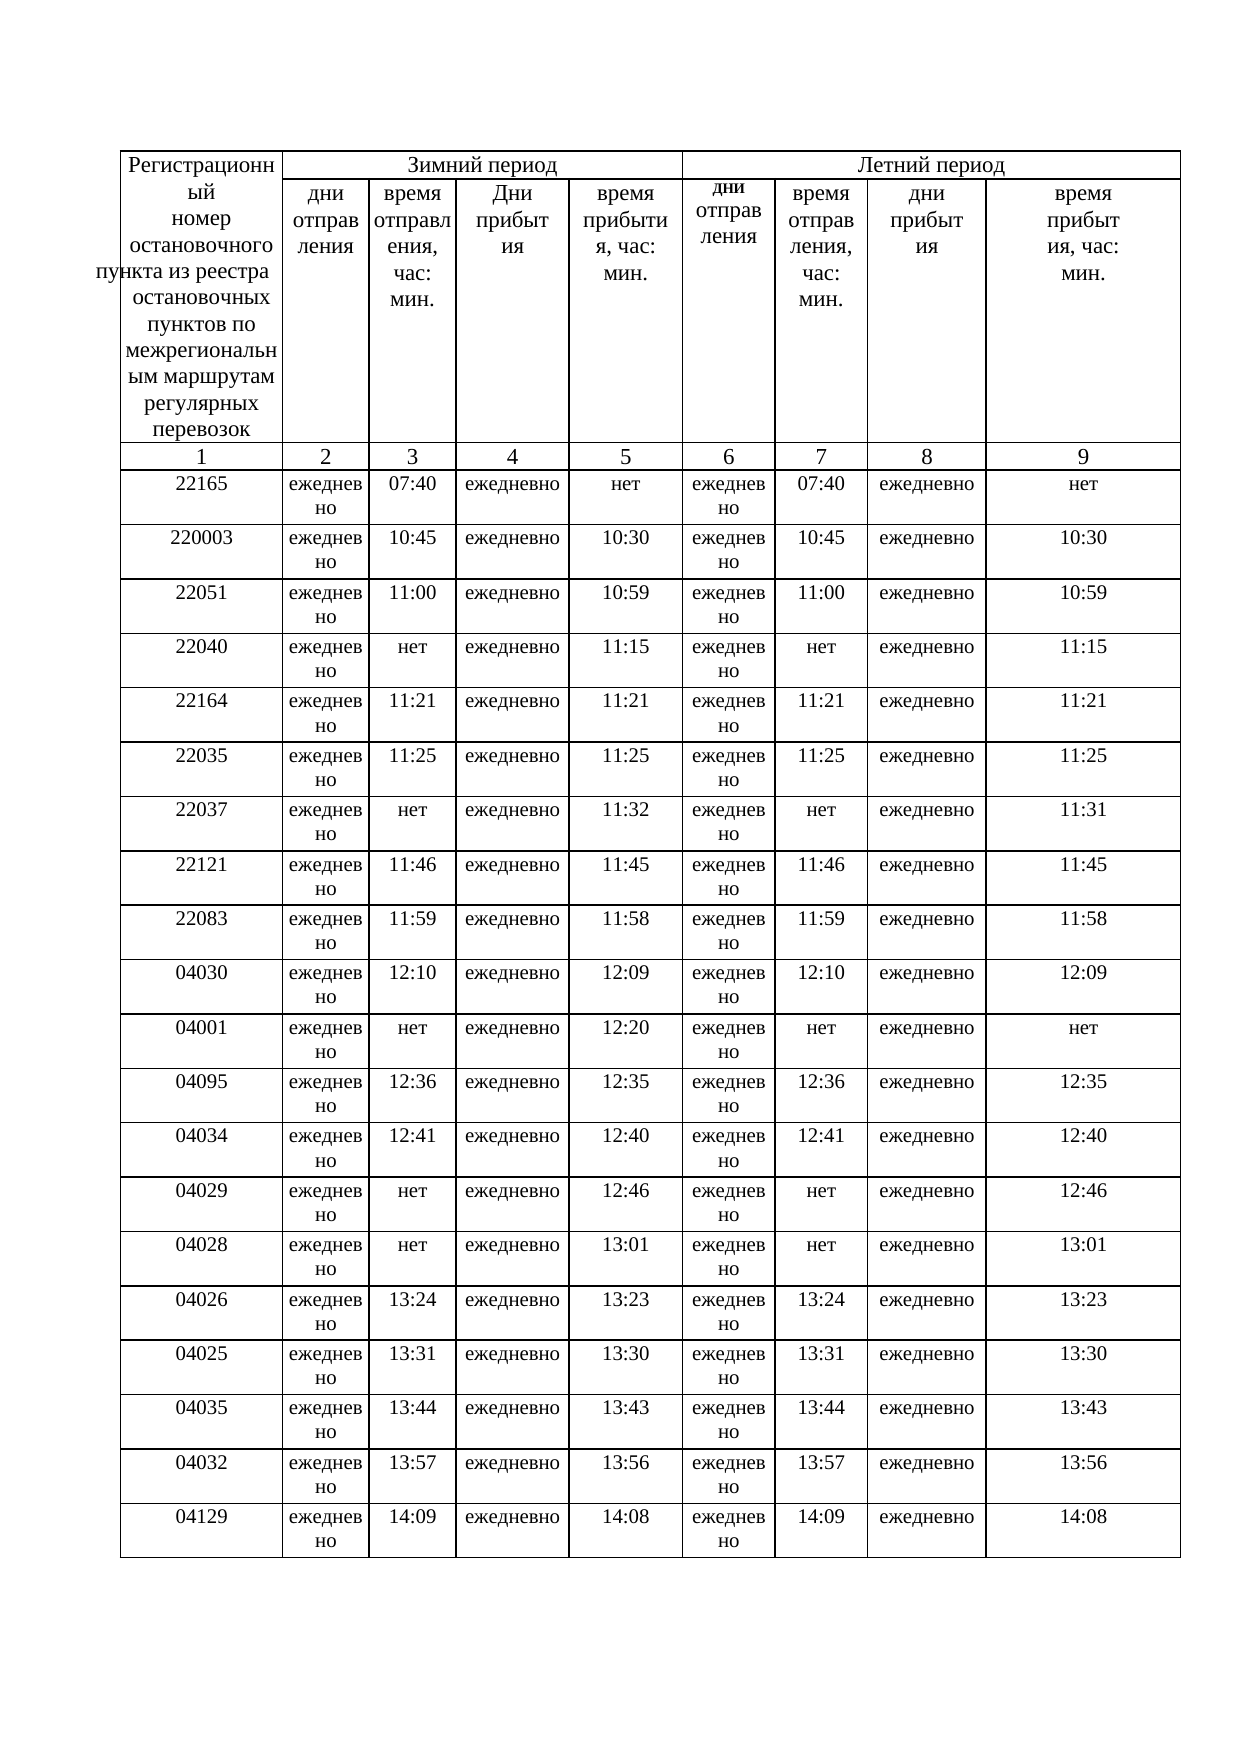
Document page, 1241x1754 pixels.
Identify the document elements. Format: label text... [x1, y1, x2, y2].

table_cell 12:36 [370, 1069, 455, 1122]
table_cell нет [776, 1015, 867, 1067]
table_cell ежедневно [868, 1015, 985, 1067]
table_cell 11:45 [987, 852, 1180, 904]
table_cell 11:00 [776, 580, 867, 632]
table_cell нет [370, 1232, 455, 1285]
table_cell ДНИ отправ ления [683, 180, 774, 441]
table_cell ежедневно [868, 1341, 985, 1394]
table_cell ежедневно [283, 1504, 368, 1557]
table_cell 12:41 [776, 1123, 867, 1176]
table_cell 13:43 [987, 1395, 1180, 1448]
table_cell 12:10 [776, 960, 867, 1013]
table_cell 3 [370, 443, 455, 469]
table_cell 04035 [121, 1395, 282, 1448]
table_cell ежедневно [457, 1178, 568, 1231]
table_cell время прибыти я, час: мин. [570, 180, 682, 441]
table_cell ежедневно [283, 852, 368, 904]
table_cell 12:10 [370, 960, 455, 1013]
table_cell ежедневно [283, 743, 368, 796]
table_cell 6 [683, 443, 774, 469]
table_cell нет [987, 1015, 1180, 1067]
table_cell 11:59 [776, 906, 867, 959]
table_cell 220003 [121, 525, 282, 578]
table_cell ежедневно [868, 1178, 985, 1231]
table_cell ежедневно [683, 960, 774, 1013]
table_cell 12:46 [987, 1178, 1180, 1231]
table_cell 22035 [121, 743, 282, 796]
table_cell ежедневно [868, 1069, 985, 1122]
table_cell ежедневно [457, 525, 568, 578]
table_cell 13:01 [570, 1232, 682, 1285]
table_cell ежедневно [683, 1069, 774, 1122]
table_cell ежедневно [683, 1341, 774, 1394]
table_cell ежедневно [683, 634, 774, 687]
table_cell ежедневно [868, 960, 985, 1013]
table_cell нет [776, 797, 867, 850]
table_cell нет [776, 1178, 867, 1231]
table_cell 12:46 [570, 1178, 682, 1231]
table_cell ежедневно [457, 1069, 568, 1122]
table_cell 22164 [121, 688, 282, 741]
table_cell 11:15 [987, 634, 1180, 687]
table_cell 22165 [121, 471, 282, 524]
table_cell ежедневно [868, 743, 985, 796]
table_cell 04025 [121, 1341, 282, 1394]
table_cell 11:25 [987, 743, 1180, 796]
table_cell ежедневно [683, 852, 774, 904]
table_cell нет [987, 471, 1180, 524]
table_cell 04001 [121, 1015, 282, 1067]
table_cell 12:40 [570, 1123, 682, 1176]
table_cell 13:24 [370, 1287, 455, 1339]
table_cell 13:57 [776, 1450, 867, 1502]
table_cell 07:40 [370, 471, 455, 524]
table_cell ежедневно [283, 1069, 368, 1122]
table_cell ежедневно [283, 1015, 368, 1067]
table_cell ежедневно [283, 1287, 368, 1339]
table_cell 04026 [121, 1287, 282, 1339]
table_cell ежедневно [457, 634, 568, 687]
table_cell 13:44 [776, 1395, 867, 1448]
table_cell дни отправ ления [283, 180, 368, 441]
table_cell ежедневно [283, 906, 368, 959]
table_cell 10:30 [570, 525, 682, 578]
table_cell 10:45 [370, 525, 455, 578]
table_cell ежедневно [283, 1232, 368, 1285]
table_cell ежедневно [868, 634, 985, 687]
table_cell ежедневно [683, 1450, 774, 1502]
table_cell 11:21 [570, 688, 682, 741]
table_cell 12:40 [987, 1123, 1180, 1176]
table_cell ежедневно [868, 525, 985, 578]
table_cell время отправ ления, час: мин. [776, 180, 867, 441]
table_cell ежедневно [457, 580, 568, 632]
table_cell 10:59 [570, 580, 682, 632]
table_cell ежедневно [457, 1232, 568, 1285]
table_cell 04030 [121, 960, 282, 1013]
table_cell ежедневно [683, 580, 774, 632]
table_cell нет [370, 797, 455, 850]
table_cell ежедневно [283, 525, 368, 578]
table_cell ежедневно [868, 1450, 985, 1502]
table_cell нет [776, 1232, 867, 1285]
table_cell 22040 [121, 634, 282, 687]
table_cell ежедневно [283, 960, 368, 1013]
table_cell ежедневно [868, 852, 985, 904]
table_cell 13:24 [776, 1287, 867, 1339]
table_cell 12:20 [570, 1015, 682, 1067]
table_cell 04129 [121, 1504, 282, 1557]
table_cell 12:41 [370, 1123, 455, 1176]
table_cell ежедневно [457, 1341, 568, 1394]
table_cell ежедневно [683, 797, 774, 850]
table_cell 12:36 [776, 1069, 867, 1122]
table_cell 11:00 [370, 580, 455, 632]
table_cell ежедневно [457, 1504, 568, 1557]
table_cell 14:09 [370, 1504, 455, 1557]
table_cell ежедневно [457, 1450, 568, 1502]
table_cell 22083 [121, 906, 282, 959]
table_cell нет [370, 1015, 455, 1067]
table_cell 13:23 [570, 1287, 682, 1339]
table_cell 10:59 [987, 580, 1180, 632]
table_cell ежедневно [683, 688, 774, 741]
table_cell ежедневно [683, 1178, 774, 1231]
table_cell ежедневно [457, 688, 568, 741]
table_cell 14:08 [987, 1504, 1180, 1557]
table_cell ежедневно [683, 743, 774, 796]
table_cell ежедневно [457, 797, 568, 850]
table_cell ежедневно [283, 1450, 368, 1502]
table_cell ежедневно [457, 960, 568, 1013]
table_cell ежедневно [868, 1287, 985, 1339]
table_cell 11:15 [570, 634, 682, 687]
table_cell нет [370, 634, 455, 687]
table_cell ежедневно [457, 852, 568, 904]
table_cell 7 [776, 443, 867, 469]
table_cell 11:59 [370, 906, 455, 959]
table_cell время отправл ения, час: мин. [370, 180, 455, 441]
table_cell 11:58 [570, 906, 682, 959]
table_cell ежедневно [283, 797, 368, 850]
table_cell 14:09 [776, 1504, 867, 1557]
table_cell 13:31 [370, 1341, 455, 1394]
table_cell 13:01 [987, 1232, 1180, 1285]
table_cell нет [570, 471, 682, 524]
table_cell ежедневно [283, 1123, 368, 1176]
table_cell ежедневно [283, 471, 368, 524]
table_cell 2 [283, 443, 368, 469]
table_cell ежедневно [457, 1123, 568, 1176]
table_cell 9 [987, 443, 1180, 469]
table_cell ежедневно [868, 797, 985, 850]
table_cell 04032 [121, 1450, 282, 1502]
table_cell ежедневно [283, 1178, 368, 1231]
table_cell ежедневно [683, 1287, 774, 1339]
table_cell 13:23 [987, 1287, 1180, 1339]
table_cell 11:21 [987, 688, 1180, 741]
table_cell 22051 [121, 580, 282, 632]
table_cell 22037 [121, 797, 282, 850]
table_cell ежедневно [868, 1232, 985, 1285]
table_cell ежедневно [868, 580, 985, 632]
table_cell 04028 [121, 1232, 282, 1285]
table_cell 11:46 [776, 852, 867, 904]
table_cell ежедневно [868, 1395, 985, 1448]
table_cell ежедневно [868, 1504, 985, 1557]
table_cell 10:30 [987, 525, 1180, 578]
table_cell ежедневно [457, 1395, 568, 1448]
table_cell ежедневно [457, 471, 568, 524]
table_cell Дни прибыт ия [457, 180, 568, 441]
table_cell 11:25 [776, 743, 867, 796]
table_cell нет [370, 1178, 455, 1231]
table_cell 11:46 [370, 852, 455, 904]
table_cell 22121 [121, 852, 282, 904]
table_cell 11:25 [370, 743, 455, 796]
table_cell 13:56 [570, 1450, 682, 1502]
table_cell ежедневно [683, 525, 774, 578]
table_cell дни прибыт ия [868, 180, 985, 441]
table_cell ежедневно [683, 1504, 774, 1557]
table_cell 13:30 [987, 1341, 1180, 1394]
table_cell нет [776, 634, 867, 687]
table_cell 13:56 [987, 1450, 1180, 1502]
table_cell ежедневно [283, 580, 368, 632]
table_cell 11:31 [987, 797, 1180, 850]
table_cell 13:30 [570, 1341, 682, 1394]
table_cell 04095 [121, 1069, 282, 1122]
table_cell 07:40 [776, 471, 867, 524]
table_cell 11:21 [370, 688, 455, 741]
table_cell ежедневно [683, 1123, 774, 1176]
table_cell 04029 [121, 1178, 282, 1231]
table_cell 11:58 [987, 906, 1180, 959]
table_cell 10:45 [776, 525, 867, 578]
table_cell 12:35 [570, 1069, 682, 1122]
table_cell 04034 [121, 1123, 282, 1176]
table_cell ежедневно [683, 1015, 774, 1067]
table_cell 11:32 [570, 797, 682, 850]
table_header Регистрационный номер остановочного пункта из реестра остановочных пунктов по межрегиональным маршрутам регулярных перевозок [121, 152, 282, 441]
table_cell 13:43 [570, 1395, 682, 1448]
table_cell 5 [570, 443, 682, 469]
table_cell ежедневно [868, 471, 985, 524]
table_cell ежедневно [683, 906, 774, 959]
table_cell ежедневно [283, 1395, 368, 1448]
table_cell 11:21 [776, 688, 867, 741]
table_cell ежедневно [457, 743, 568, 796]
table_cell 4 [457, 443, 568, 469]
table_header Зимний период [283, 152, 682, 178]
table_cell ежедневно [868, 906, 985, 959]
table_cell ежедневно [683, 471, 774, 524]
table_cell 11:45 [570, 852, 682, 904]
table_cell ежедневно [283, 688, 368, 741]
table_cell 12:09 [987, 960, 1180, 1013]
table_cell 8 [868, 443, 985, 469]
table_cell ежедневно [683, 1395, 774, 1448]
table_cell ежедневно [457, 906, 568, 959]
table_cell ежедневно [283, 1341, 368, 1394]
table_header Летний период [683, 152, 1180, 178]
table_cell 14:08 [570, 1504, 682, 1557]
table_cell ежедневно [457, 1287, 568, 1339]
table_cell 1 [121, 443, 282, 469]
table_cell 13:57 [370, 1450, 455, 1502]
table_cell ежедневно [868, 688, 985, 741]
table_cell 13:31 [776, 1341, 867, 1394]
table_cell ежедневно [683, 1232, 774, 1285]
table_cell ежедневно [283, 634, 368, 687]
table_cell 13:44 [370, 1395, 455, 1448]
table_cell ежедневно [457, 1015, 568, 1067]
table_cell 12:35 [987, 1069, 1180, 1122]
table_cell ежедневно [868, 1123, 985, 1176]
table_cell 12:09 [570, 960, 682, 1013]
table_cell время прибыт ия, час: мин. [987, 180, 1180, 441]
table_cell 11:25 [570, 743, 682, 796]
